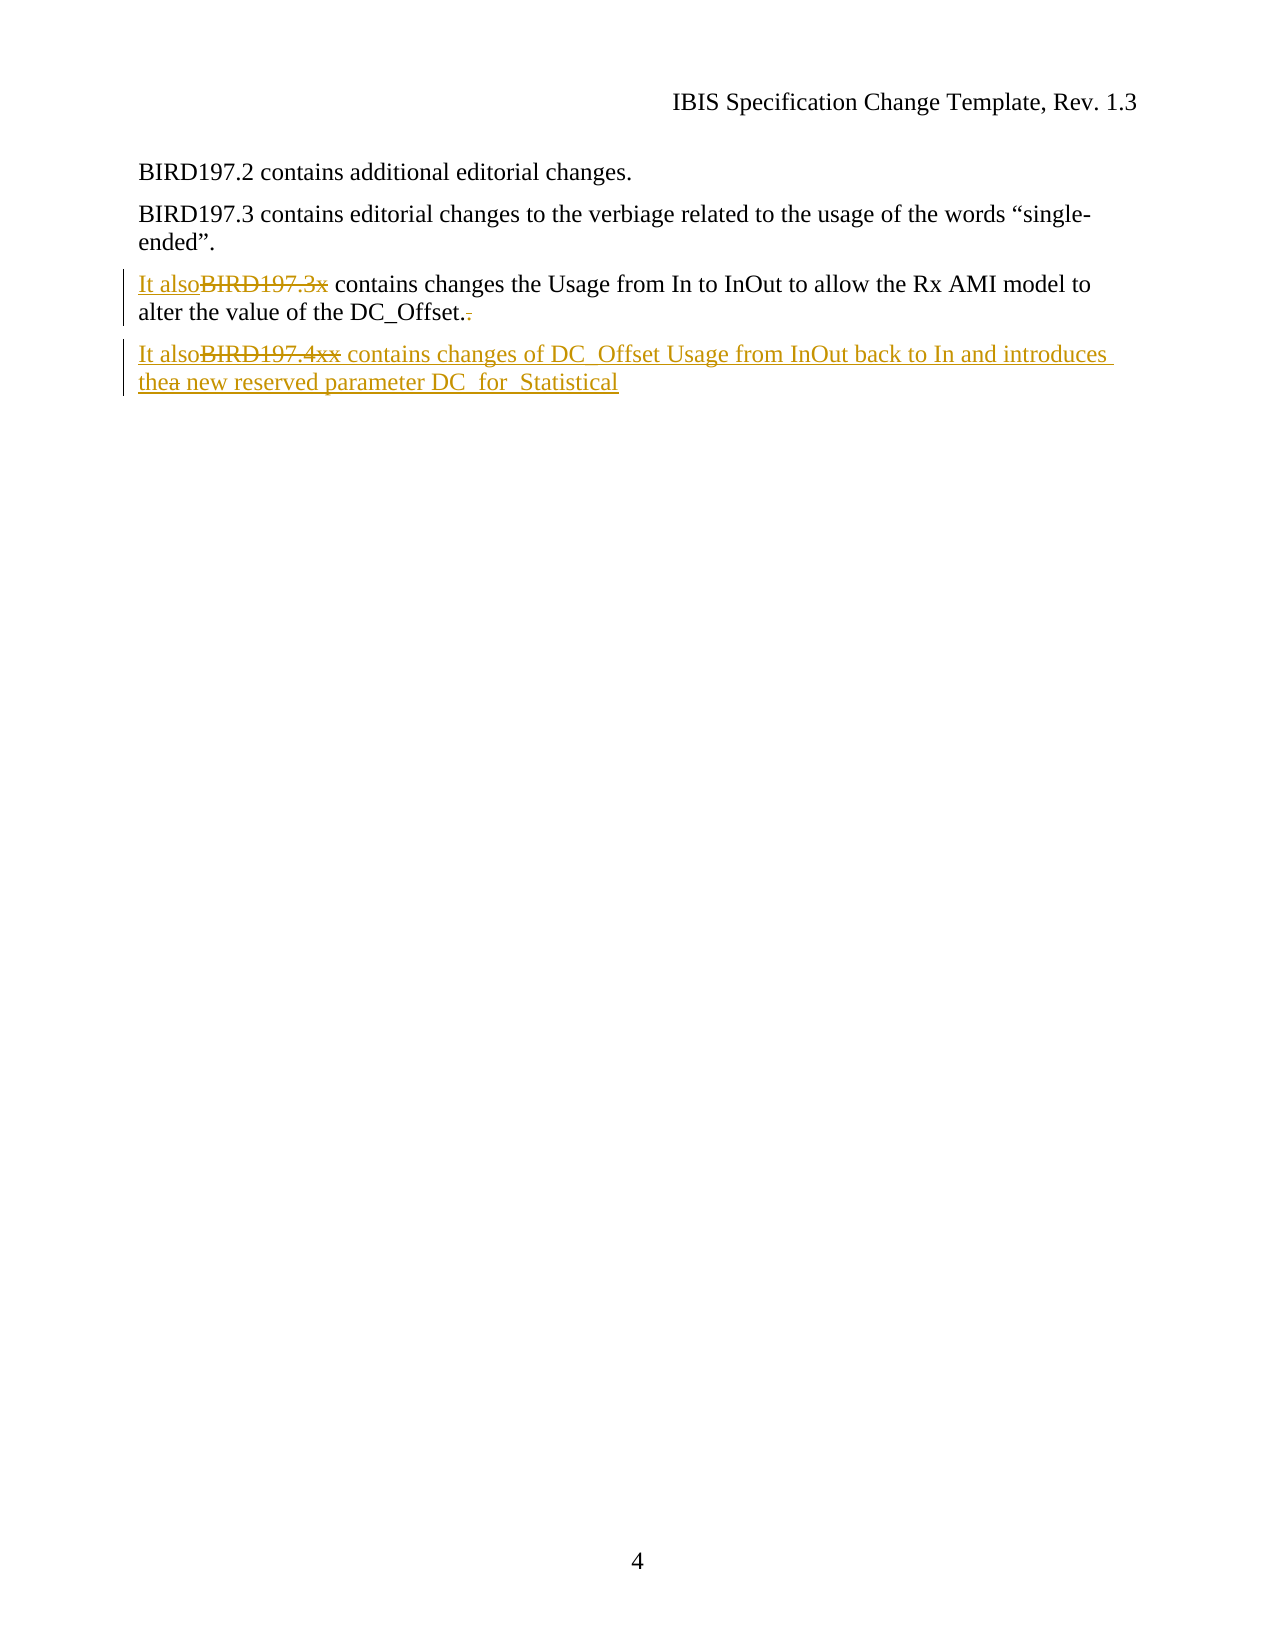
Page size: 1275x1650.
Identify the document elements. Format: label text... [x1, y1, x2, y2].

text BIRD197.2 contains additional editorial changes. [138, 157, 1137, 186]
text BIRD197.3 contains editorial changes to the verbiage related to the usage of the words “single-ended”. [138, 199, 1137, 256]
text contains changes the Usage from In to InOut to allow the Rx AMI model to alter the value of the DC_Offset. [138, 269, 1137, 326]
